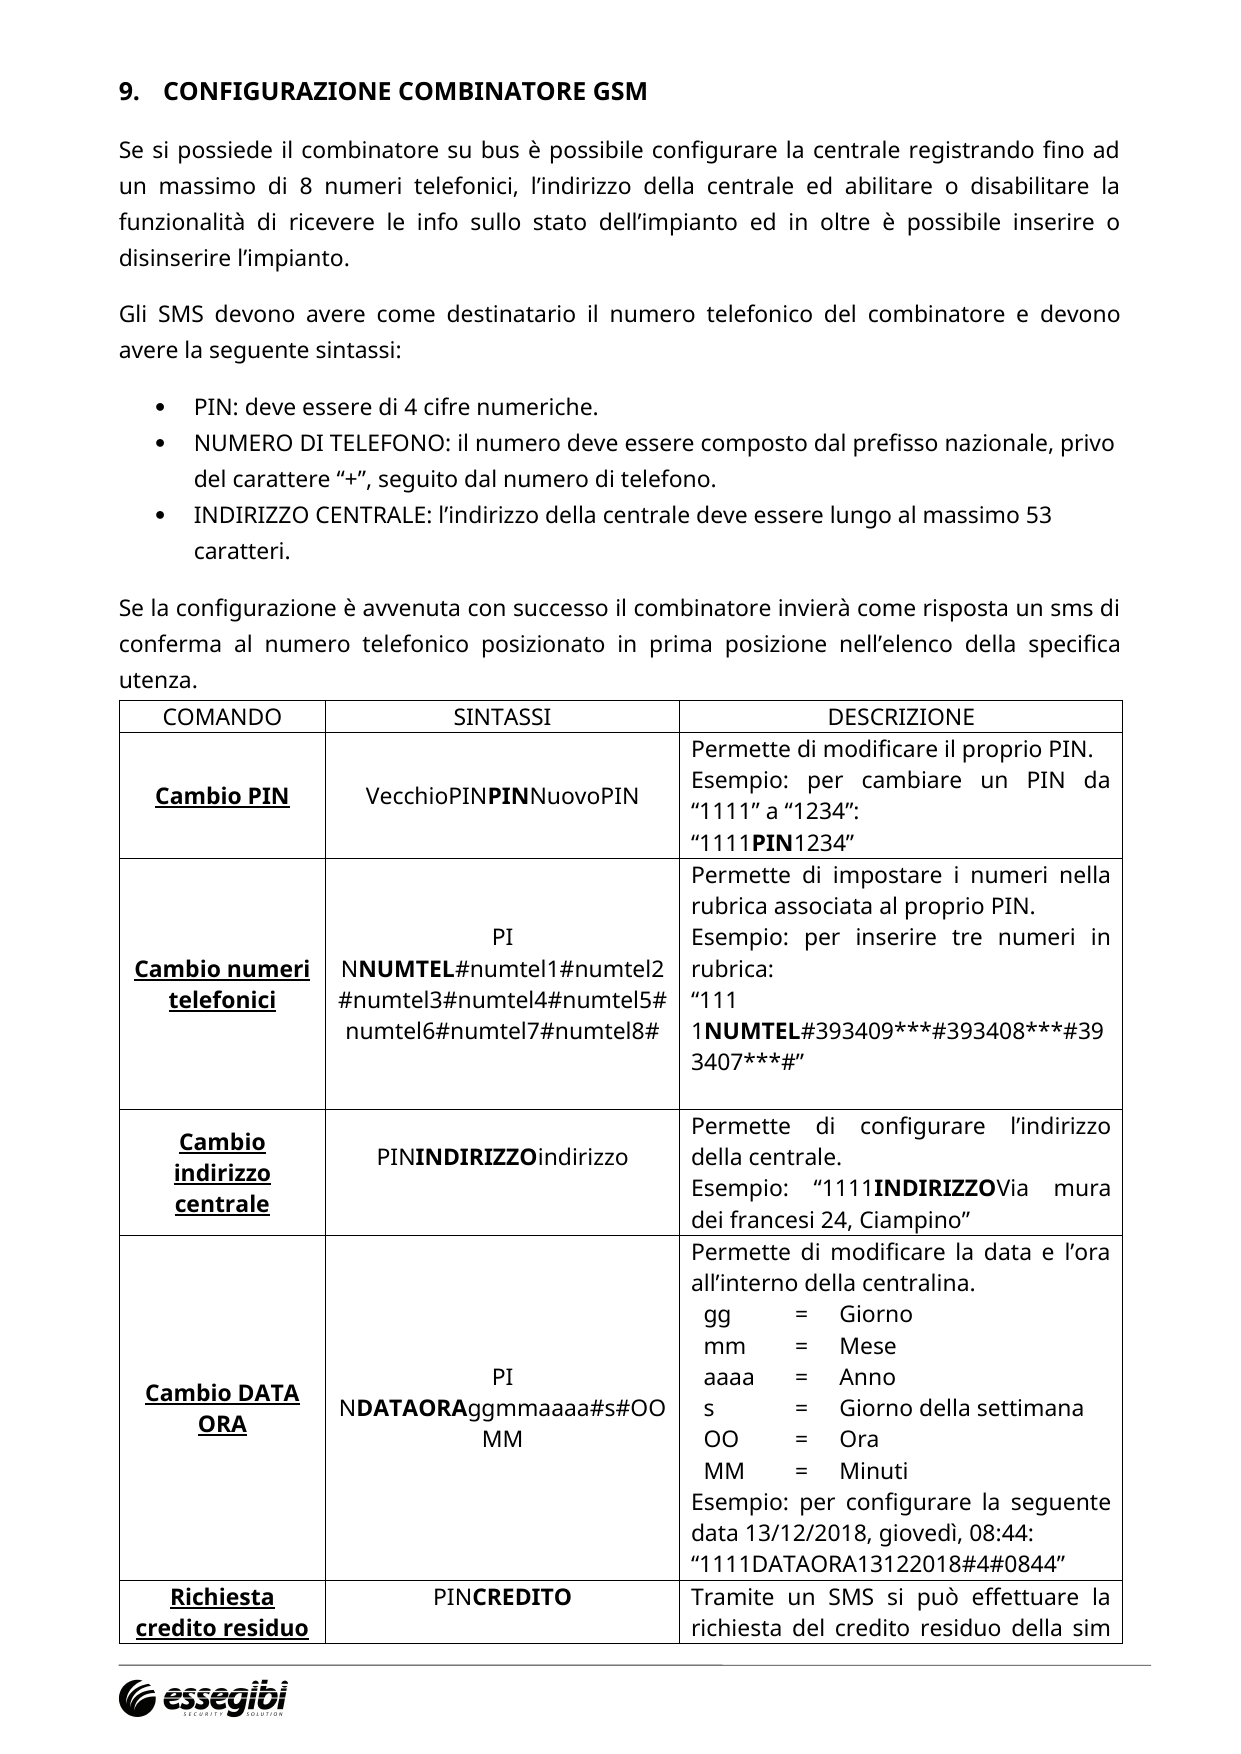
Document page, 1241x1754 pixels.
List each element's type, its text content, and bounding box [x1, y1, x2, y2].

table_cell PINCREDITO [326, 1581, 679, 1643]
table_cell PININDIRIZZOindirizzo [326, 1110, 679, 1235]
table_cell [120, 1581, 325, 1643]
table_cell VecchioPINPINNuovoPIN [326, 733, 679, 858]
text Gli SMS devono avere come destinatario il numero telefonico del combinatore e devono avere la seguente sintassi: [118, 298, 1122, 366]
table_cell Permette di impostare i numeri nella rubrica associata al proprio PIN. Esempio: per inserire tre numeri in rubrica: “1111NUMTEL#393409***#393408***#393407***#” [680, 859, 1122, 1109]
text Se si possiede il combinatore su bus è possibile configurare la centrale registrando fino ad un massimo di 8 numeri telefonici, l’indirizzo della centrale ed abilitare o disabilitare la funzionalità di ricevere le info sullo stato dell’impianto ed in oltre è possibile inserire o disinserire l’impianto. [118, 134, 1122, 273]
table_cell Cambio numeri telefonici [120, 859, 325, 1109]
table_cell Permette di configurare l’indirizzo della centrale. Esempio: “1111INDIRIZZOVia mura dei francesi 24, Ciampino” [680, 1110, 1122, 1235]
table_cell Cambio DATA ORA [120, 1236, 325, 1580]
picture [118, 1679, 288, 1719]
table_header DESCRIZIONE [680, 701, 1122, 732]
list PIN: deve essere di 4 cifre numeriche. [156, 391, 1122, 422]
list NUMERO DI TELEFONO: il numero deve essere composto dal prefisso nazionale, privo del carattere “+”, seguito dal numero di telefono. [156, 427, 1122, 494]
table_cell PINNUMTEL#numtel1#numtel2#numtel3#numtel4#numtel5#numtel6#numtel7#numtel8# [326, 859, 679, 1109]
list INDIRIZZO CENTRALE: l’indirizzo della centrale deve essere lungo al massimo 53 caratteri. [156, 499, 1122, 566]
table_cell Permette di modificare il proprio PIN. Esempio: per cambiare un PIN da “1111” a “1234”: “1111PIN1234” [680, 733, 1122, 858]
table_header COMANDO [120, 701, 325, 732]
table_cell Permette di modificare la data e l’ora all’interno della centralina. Esempio: per configurare la seguente data 13/12/2018, giovedì, 08:44: “1111DATAORA13122018#4#0844” [680, 1236, 1122, 1580]
subtitle CONFIGURAZIONE COMBINATORE GSM [118, 74, 1122, 108]
table_header SINTASSI [326, 701, 679, 732]
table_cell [680, 1581, 1122, 1643]
table_cell Cambio PIN [120, 733, 325, 858]
table_cell PINDATAORAggmmaaaa#s#OOMM [326, 1236, 679, 1580]
table_cell Cambio indirizzo centrale [120, 1110, 325, 1235]
text Se la configurazione è avvenuta con successo il combinatore invierà come risposta un sms di conferma al numero telefonico posizionato in prima posizione nell’elenco della specifica utenza. [118, 592, 1122, 695]
